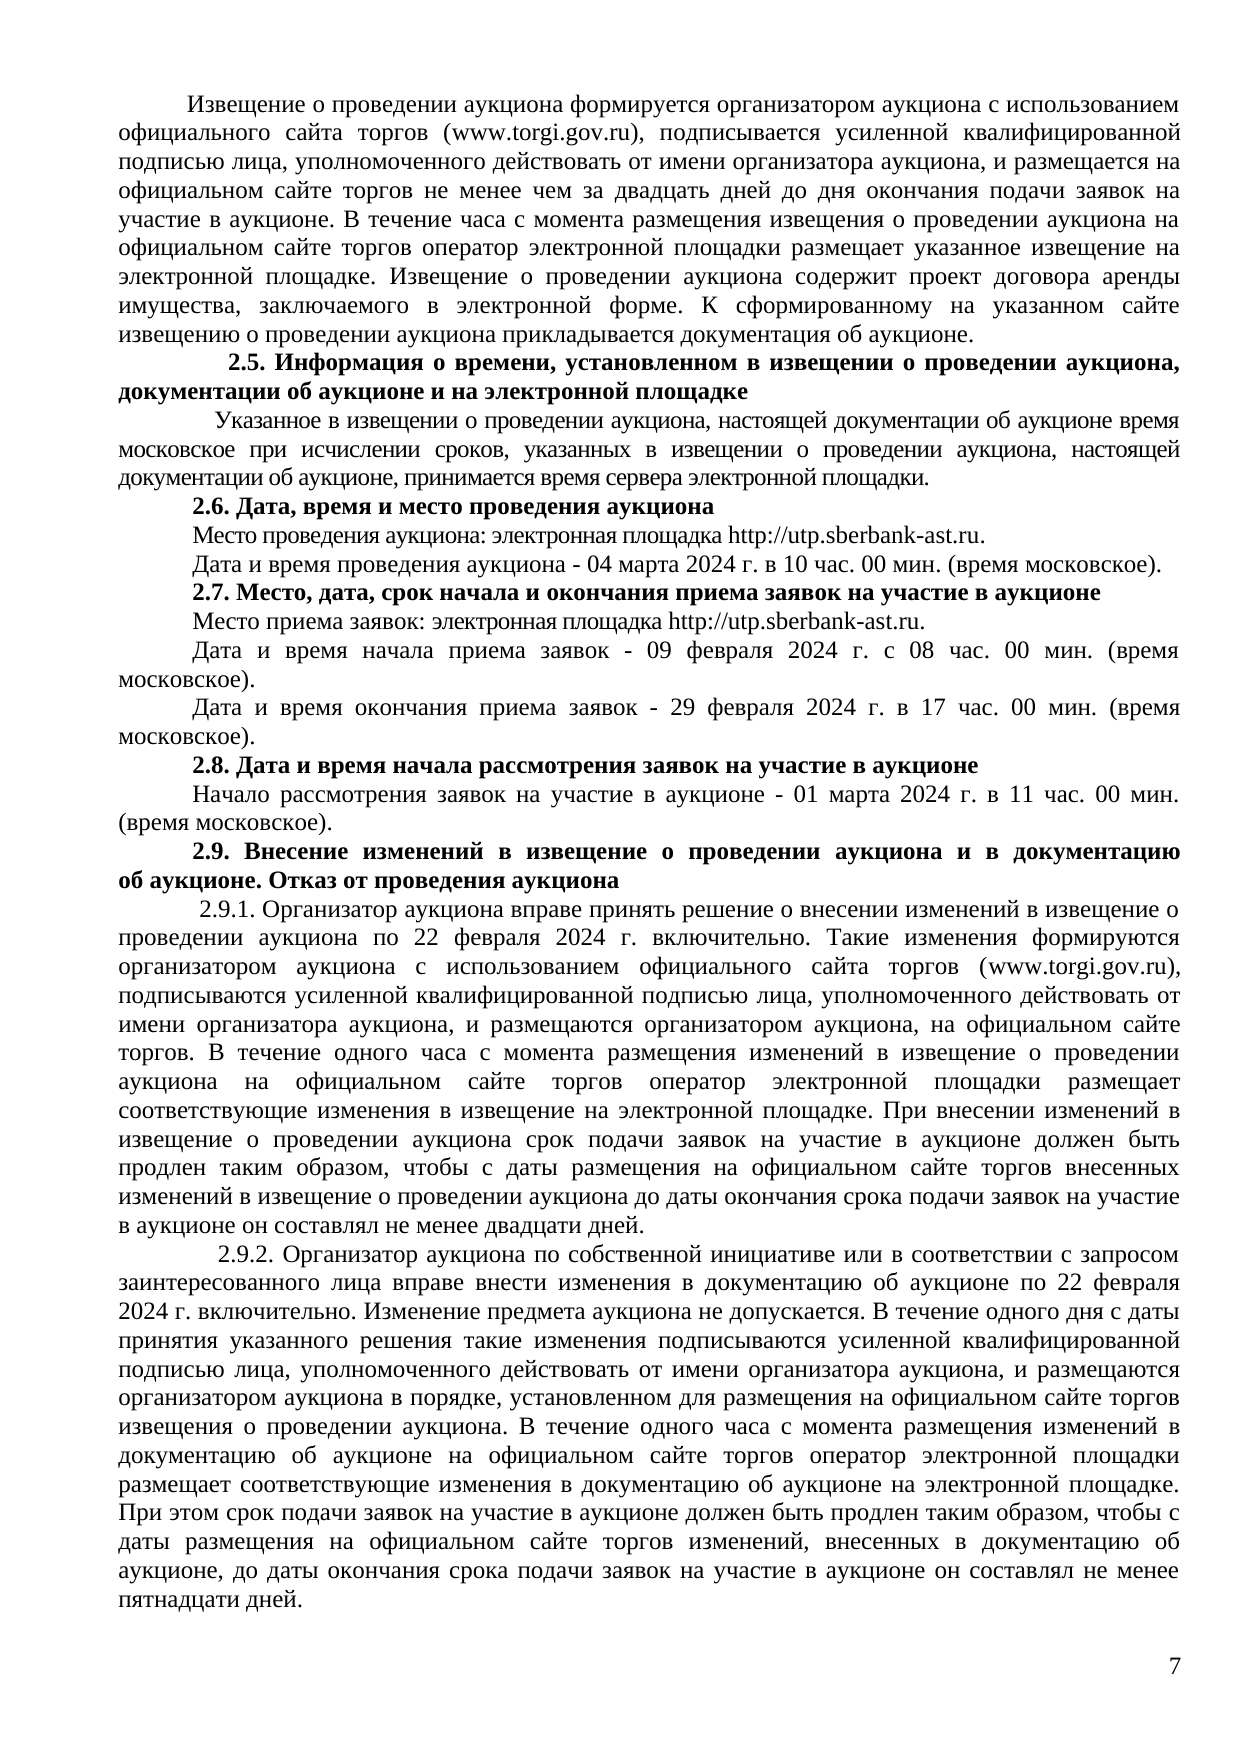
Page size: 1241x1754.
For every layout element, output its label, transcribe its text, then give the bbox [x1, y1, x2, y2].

text 2.7. Место, дата, срок начала и окончания приема заявок на участие в аукционе [118, 577, 1181, 606]
text Извещение о проведении аукциона формируется организатором аукциона с использованием официального сайта торгов (www.torgi.gov.ru), подписывается усиленной квалифицированной подписью лица, уполномоченного действовать от имени организатора аукциона, и размещается на официальном сайте торгов не менее чем за двадцать дней до дня окончания подачи заявок на участие в аукционе. В течение часа с момента размещения извещения о проведении аукциона на официальном сайте торгов оператор электронной площадки размещает указанное извещение на электронной площадке. Извещение о проведении аукциона содержит проект договора аренды имущества, заключаемого в электронной форме. К сформированному на указанном сайте извещению о проведении аукциона прикладывается документация об аукционе. [118, 89, 1181, 347]
text Дата и время начала приема заявок - 09 февраля 2024 г. с 08 час. 00 мин. (время московское). [118, 635, 1181, 692]
text Указанное в извещении о проведении аукциона, настоящей документации об аукционе время московское при исчислении сроков, указанных в извещении о проведении аукциона, настоящей документации об аукционе, принимается время сервера электронной площадки. [118, 405, 1181, 491]
text 2.5. Информация о времени, установленном в извещении о проведении аукциона, документации об аукционе и на электронной площадке [118, 347, 1181, 405]
text 2.6. Дата, время и место проведения аукциона [118, 491, 1181, 520]
text 2.9.2. Организатор аукциона по собственной инициативе или в соответствии с запросом заинтересованного лица вправе внести изменения в документацию об аукционе по 22 февраля 2024 г. включительно. Изменение предмета аукциона не допускается. В течение одного дня с даты принятия указанного решения такие изменения подписываются усиленной квалифицированной подписью лица, уполномоченного действовать от имени организатора аукциона, и размещаются организатором аукциона в порядке, установленном для размещения на официальном сайте торгов извещения о проведении аукциона. В течение одного часа с момента размещения изменений в документацию об аукционе на официальном сайте торгов оператор электронной площадки размещает соответствующие изменения в документацию об аукционе на электронной площадке. При этом срок подачи заявок на участие в аукционе должен быть продлен таким образом, чтобы с даты размещения на официальном сайте торгов изменений, внесенных в документацию об аукционе, до даты окончания срока подачи заявок на участие в аукционе он составлял не менее пятнадцати дней. [118, 1239, 1181, 1612]
text Дата и время проведения аукциона - 04 марта 2024 г. в 10 час. 00 мин. (время московское). [118, 549, 1181, 577]
text Место проведения аукциона: электронная площадка http://utp.sberbank-ast.ru. [118, 520, 1181, 549]
text Начало рассмотрения заявок на участие в аукционе - 01 марта 2024 г. в 11 час. 00 мин. (время московское). [118, 779, 1181, 836]
text 2.9.1. Организатор аукциона вправе принять решение о внесении изменений в извещение о проведении аукциона по 22 февраля 2024 г. включительно. Такие изменения формируются организатором аукциона с использованием официального сайта торгов (www.torgi.gov.ru), подписываются усиленной квалифицированной подписью лица, уполномоченного действовать от имени организатора аукциона, и размещаются организатором аукциона, на официальном сайте торгов. В течение одного часа с момента размещения изменений в извещение о проведении аукциона на официальном сайте торгов оператор электронной площадки размещает соответствующие изменения в извещение на электронной площадке. При внесении изменений в извещение о проведении аукциона срок подачи заявок на участие в аукционе должен быть продлен таким образом, чтобы с даты размещения на официальном сайте торгов внесенных изменений в извещение о проведении аукциона до даты окончания срока подачи заявок на участие в аукционе он составлял не менее двадцати дней. [118, 894, 1181, 1239]
text Место приема заявок: электронная площадка http://utp.sberbank-ast.ru. [118, 606, 1181, 635]
text 2.9. Внесение изменений в извещение о проведении аукциона и в документацию об аукционе. Отказ от проведения аукциона [118, 836, 1181, 894]
text 2.8. Дата и время начала рассмотрения заявок на участие в аукционе [118, 750, 1181, 779]
text Дата и время окончания приема заявок - 29 февраля 2024 г. в 17 час. 00 мин. (время московское). [118, 692, 1181, 750]
